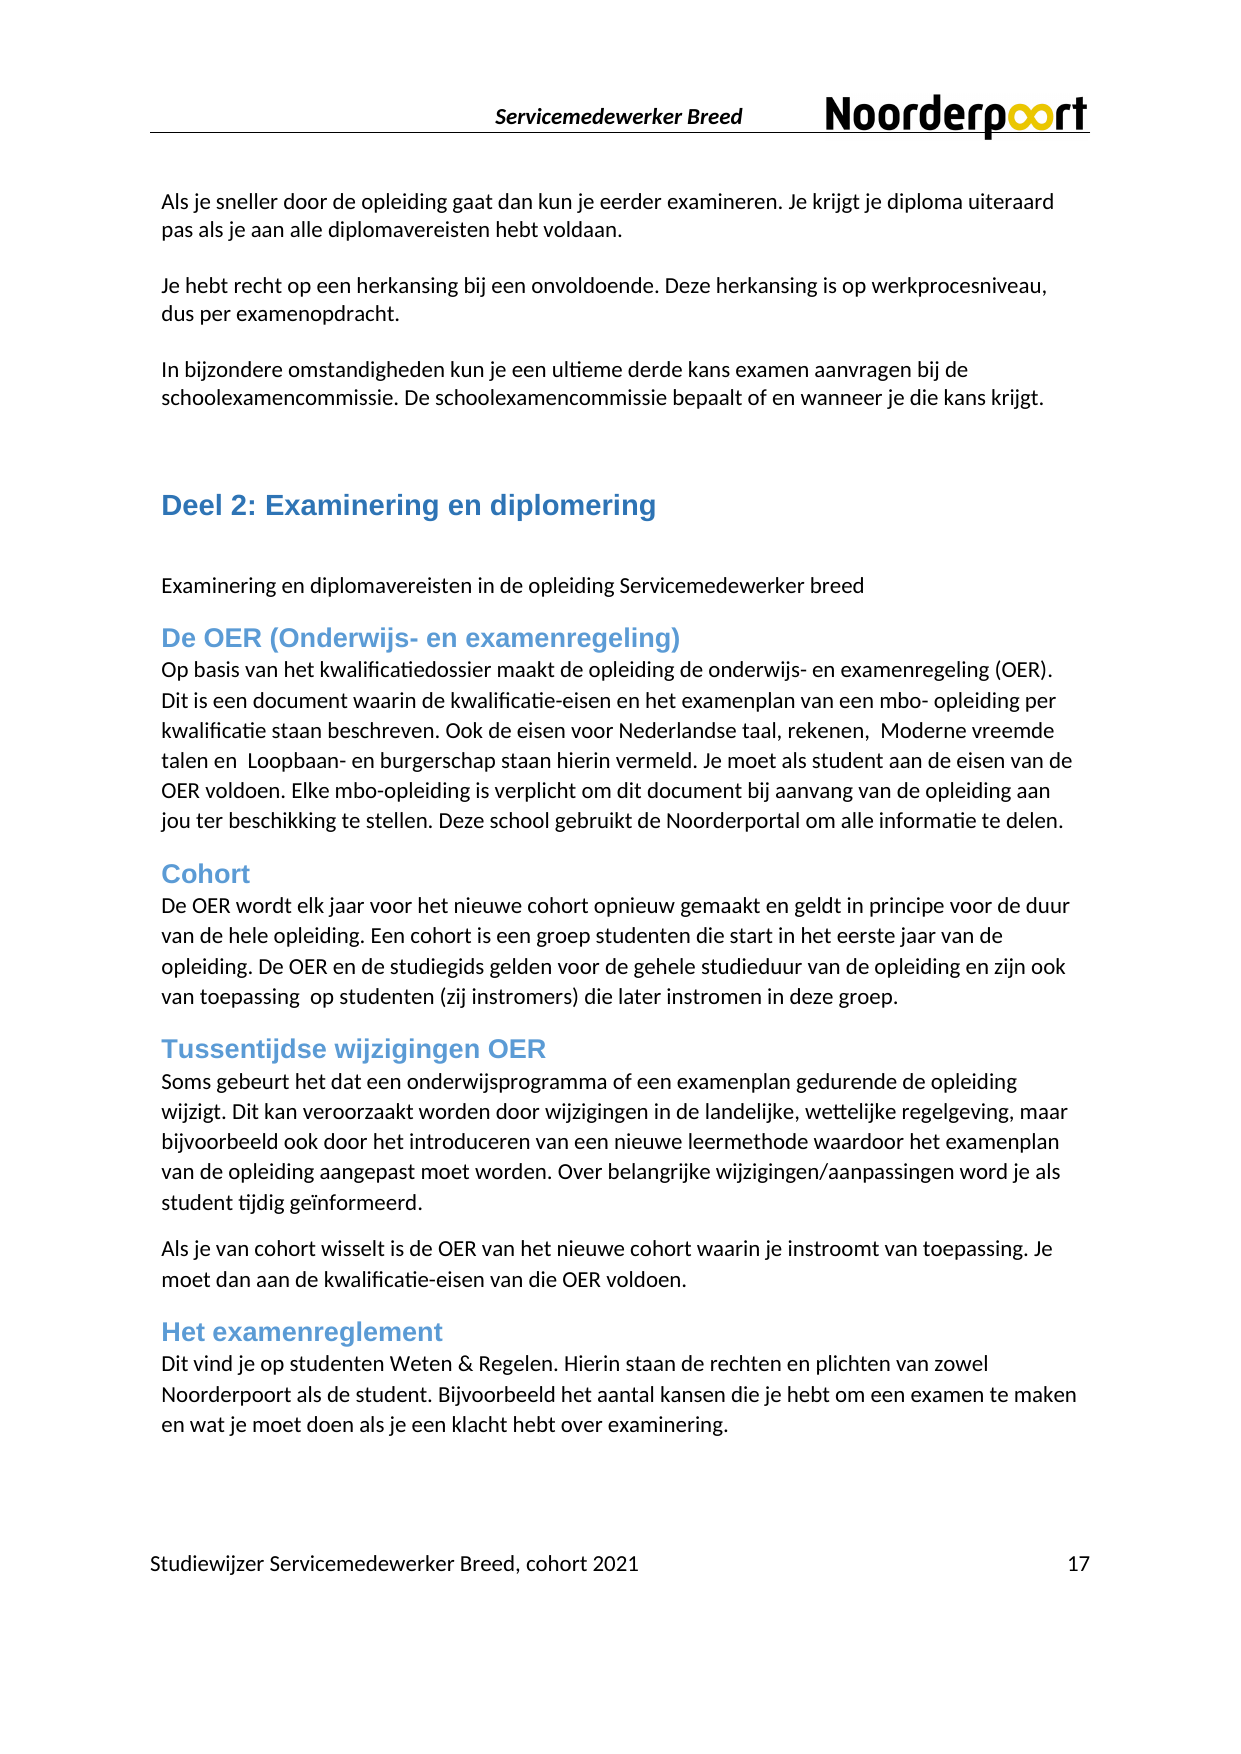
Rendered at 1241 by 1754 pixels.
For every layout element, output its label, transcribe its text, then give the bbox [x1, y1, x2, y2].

picture [825, 93, 1088, 132]
picture [825, 133, 1088, 141]
